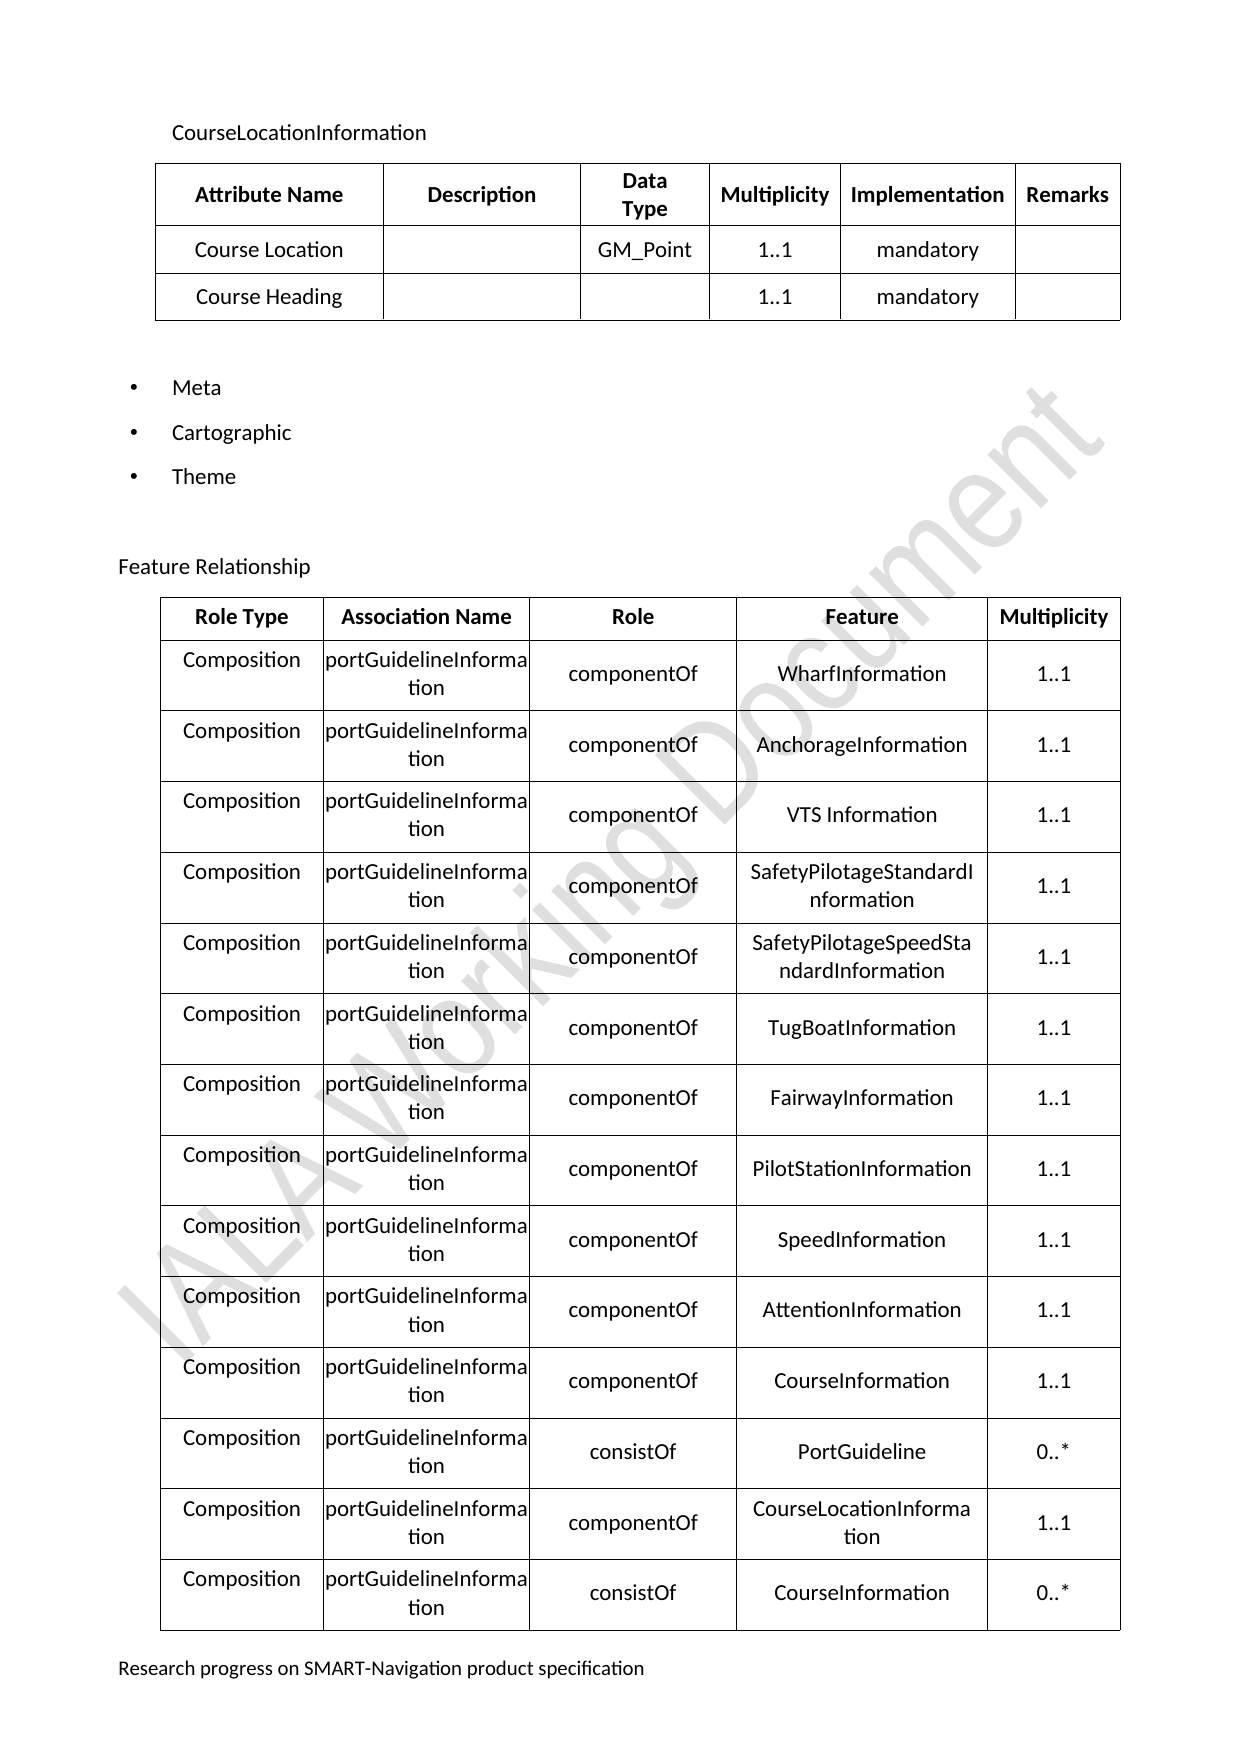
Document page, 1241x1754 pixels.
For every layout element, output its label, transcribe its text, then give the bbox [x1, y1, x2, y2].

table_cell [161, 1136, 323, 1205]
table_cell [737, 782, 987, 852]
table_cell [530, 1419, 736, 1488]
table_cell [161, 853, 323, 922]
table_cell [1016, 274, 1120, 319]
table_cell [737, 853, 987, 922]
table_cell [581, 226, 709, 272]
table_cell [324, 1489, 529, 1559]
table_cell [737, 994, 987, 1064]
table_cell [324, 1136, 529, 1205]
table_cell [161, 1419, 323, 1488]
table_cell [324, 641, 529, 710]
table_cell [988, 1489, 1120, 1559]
list Cartographic [130, 418, 1122, 446]
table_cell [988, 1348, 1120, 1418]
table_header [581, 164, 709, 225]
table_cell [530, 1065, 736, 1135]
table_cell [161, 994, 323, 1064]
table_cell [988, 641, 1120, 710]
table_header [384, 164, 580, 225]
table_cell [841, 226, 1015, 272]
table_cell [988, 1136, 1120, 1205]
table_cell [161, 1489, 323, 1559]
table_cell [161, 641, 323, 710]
list Theme [130, 462, 1122, 491]
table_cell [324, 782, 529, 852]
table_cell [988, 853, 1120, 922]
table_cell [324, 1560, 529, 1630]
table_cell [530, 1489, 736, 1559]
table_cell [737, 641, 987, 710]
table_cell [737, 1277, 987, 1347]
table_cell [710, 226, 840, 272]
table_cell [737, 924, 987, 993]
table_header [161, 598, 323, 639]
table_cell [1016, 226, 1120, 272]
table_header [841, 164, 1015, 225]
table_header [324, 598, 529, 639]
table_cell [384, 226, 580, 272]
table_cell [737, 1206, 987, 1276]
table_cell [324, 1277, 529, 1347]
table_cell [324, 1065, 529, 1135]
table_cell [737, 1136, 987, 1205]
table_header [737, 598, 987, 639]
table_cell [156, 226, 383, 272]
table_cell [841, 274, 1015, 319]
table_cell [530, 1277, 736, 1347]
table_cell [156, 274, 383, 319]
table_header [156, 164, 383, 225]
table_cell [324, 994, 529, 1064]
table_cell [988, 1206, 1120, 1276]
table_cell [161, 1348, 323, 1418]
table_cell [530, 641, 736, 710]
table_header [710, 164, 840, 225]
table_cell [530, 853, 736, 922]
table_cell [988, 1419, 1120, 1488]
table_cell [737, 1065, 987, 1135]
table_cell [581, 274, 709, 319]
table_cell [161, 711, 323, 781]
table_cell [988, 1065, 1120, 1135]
list CourseLocationInformation [172, 118, 1122, 146]
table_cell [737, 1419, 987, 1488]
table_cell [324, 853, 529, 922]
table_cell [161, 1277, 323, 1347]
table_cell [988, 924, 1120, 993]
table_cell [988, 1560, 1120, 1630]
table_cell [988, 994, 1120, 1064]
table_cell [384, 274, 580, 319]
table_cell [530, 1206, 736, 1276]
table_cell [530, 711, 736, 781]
text Feature Relationship [118, 552, 1122, 580]
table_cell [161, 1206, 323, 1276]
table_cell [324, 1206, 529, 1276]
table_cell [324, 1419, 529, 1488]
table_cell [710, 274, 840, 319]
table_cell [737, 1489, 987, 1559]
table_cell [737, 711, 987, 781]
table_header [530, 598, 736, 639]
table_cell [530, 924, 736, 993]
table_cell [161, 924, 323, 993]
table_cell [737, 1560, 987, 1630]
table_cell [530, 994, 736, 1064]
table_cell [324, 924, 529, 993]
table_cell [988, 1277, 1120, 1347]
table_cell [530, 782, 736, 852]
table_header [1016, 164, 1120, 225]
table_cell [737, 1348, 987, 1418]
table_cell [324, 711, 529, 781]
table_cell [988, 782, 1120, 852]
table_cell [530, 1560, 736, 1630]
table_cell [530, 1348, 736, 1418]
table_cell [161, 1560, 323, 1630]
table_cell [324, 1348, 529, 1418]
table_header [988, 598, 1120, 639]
list Meta [130, 373, 1122, 401]
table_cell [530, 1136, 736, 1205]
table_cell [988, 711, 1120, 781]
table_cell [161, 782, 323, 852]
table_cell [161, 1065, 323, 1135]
